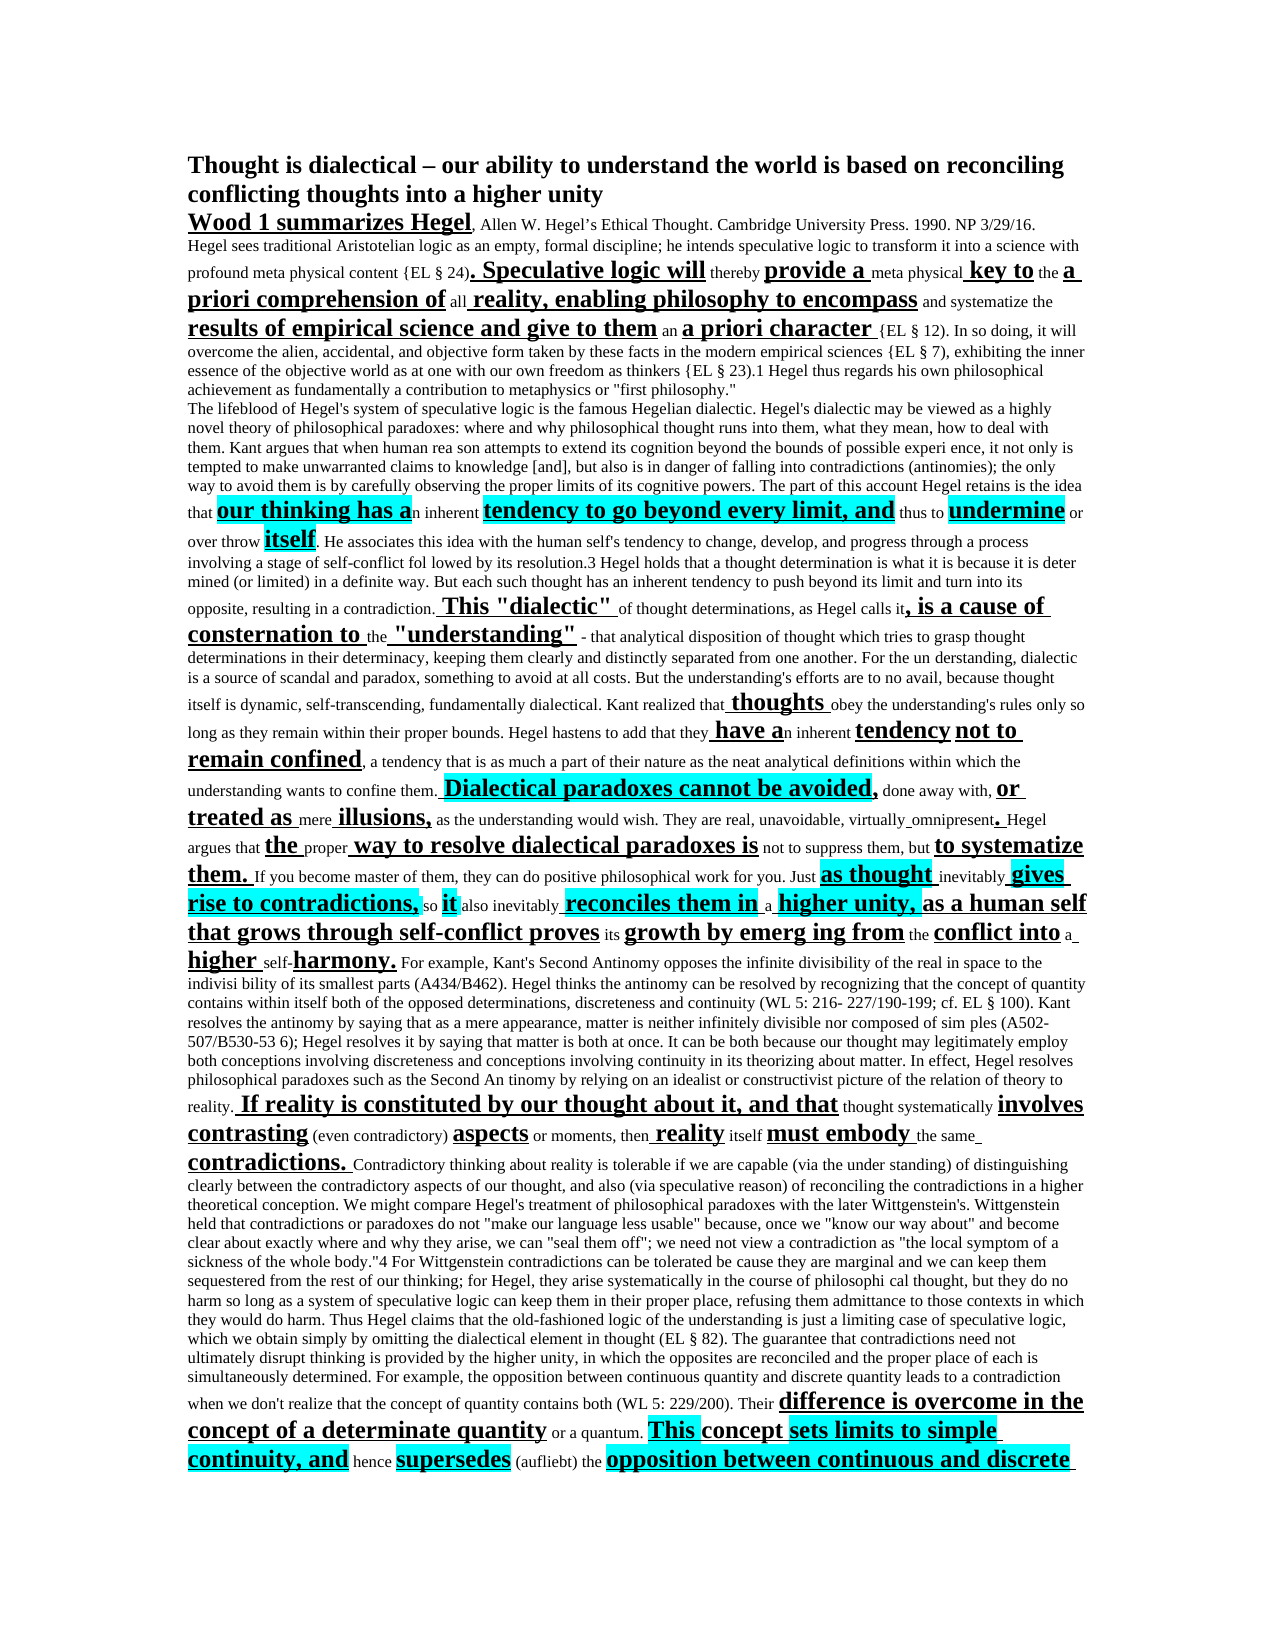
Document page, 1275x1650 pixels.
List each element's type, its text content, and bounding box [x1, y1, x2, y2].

text Wood 1 summarizes Hegel, Allen W. Hegel’s Ethical Thought. Cambridge University Press. 1990. NP 3/29/16. [187, 207, 1087, 236]
text Hegel sees traditional Aristotelian logic as an empty, formal discipline; he intends speculative logic to transform it into a science with profound meta­ physical content {EL § 24). Speculative logic will thereby provide a meta­ physical key to the a priori comprehension of all reality, enabling philosophy to encompass and systematize the results of empirical science and give to them an a priori character {EL § 12). In so doing, it will overcome the alien, accidental, and objective form taken by these facts in the modern empirical sciences {EL § 7), exhibiting the inner essence of the objective world as at one with our own freedom as thinkers {EL § 23).1 Hegel thus regards his own philosophical achievement as fundamentally a contribution to metaphysics or "first philosophy." [187, 236, 1087, 399]
subtitle Thought is dialectical – our ability to understand the world is based on reconciling conflicting thoughts into a higher unity [187, 150, 1087, 207]
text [187, 399, 1087, 1472]
